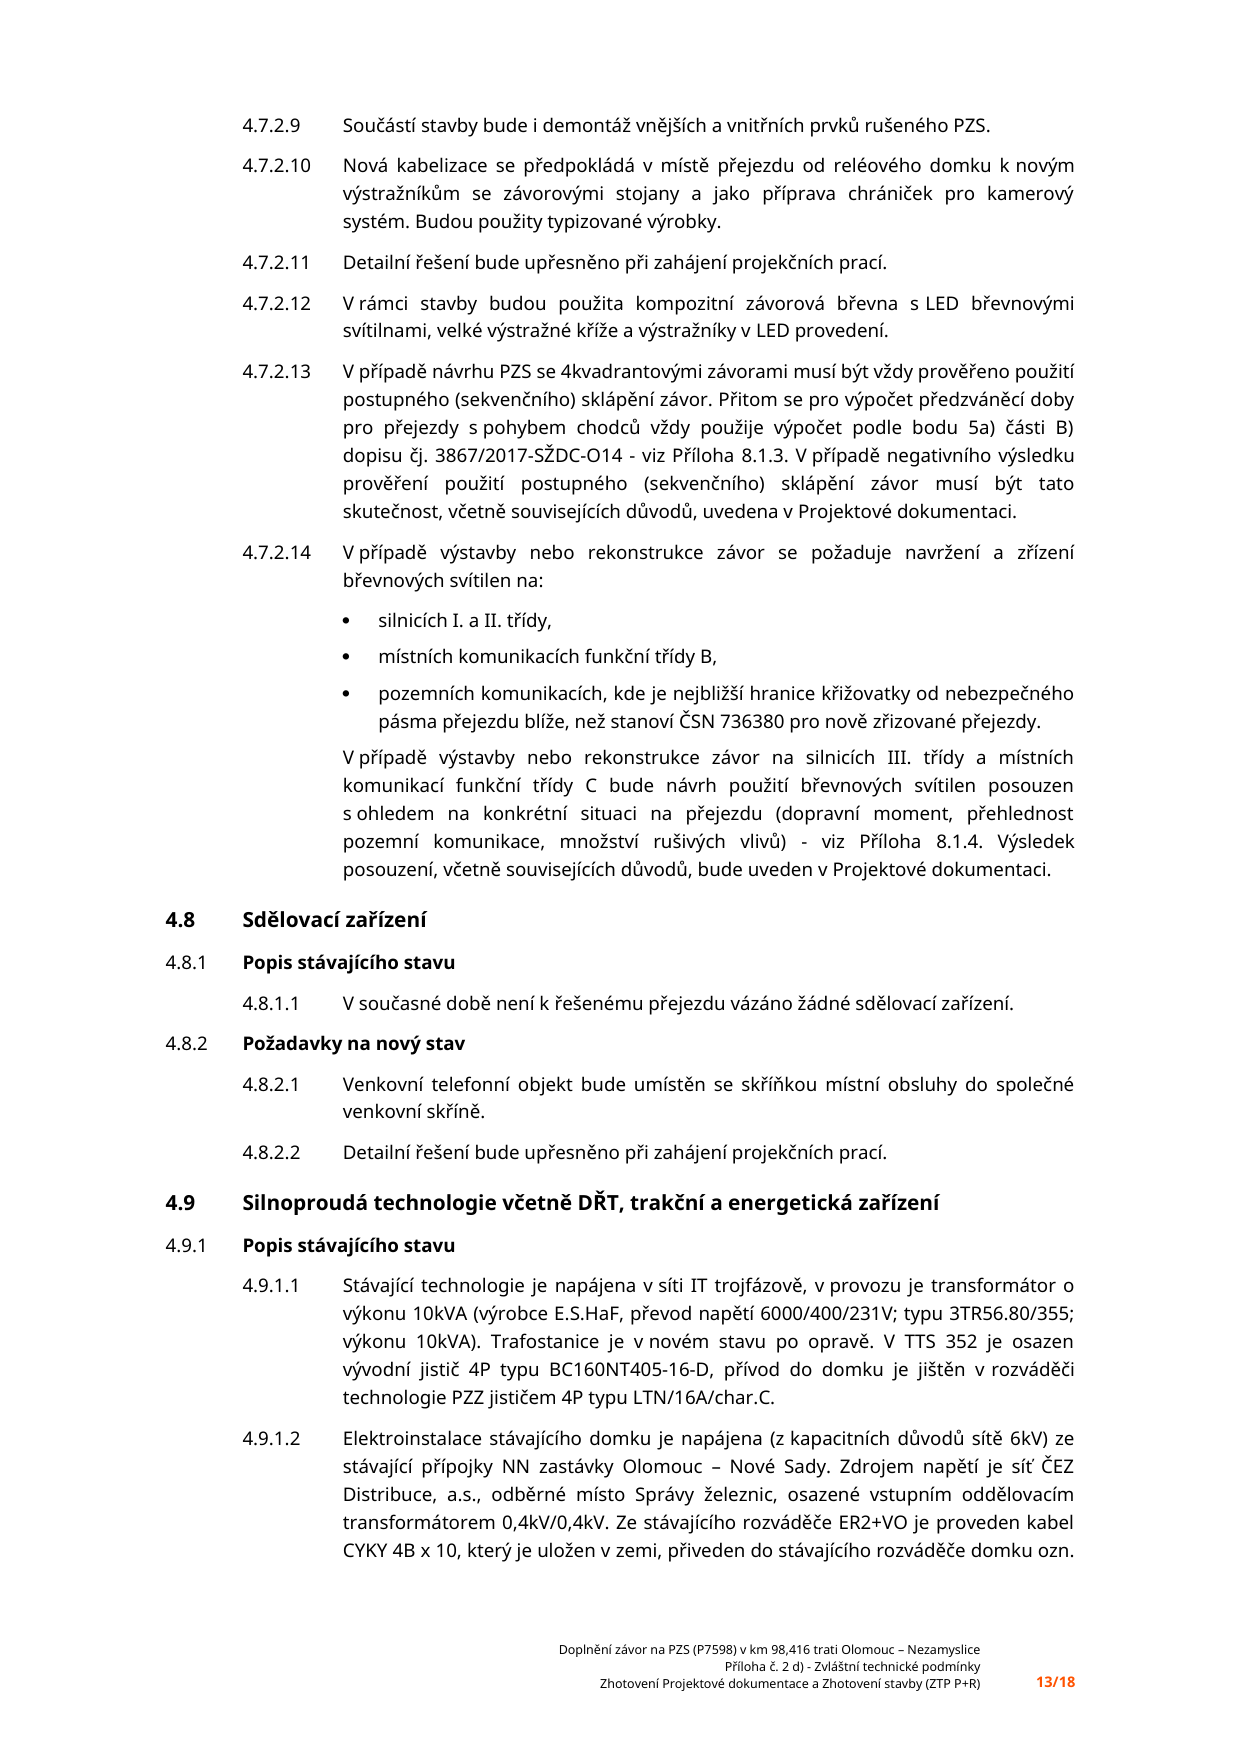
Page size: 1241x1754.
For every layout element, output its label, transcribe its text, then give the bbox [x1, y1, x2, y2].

text Stávající technologie je napájena v síti IT trojfázově, v provozu je transformátor o výkonu 10kVA (výrobce E.S.HaF, převod napětí 6000/400/231V; typu 3TR56.80/355; výkonu 10kVA). Trafostanice je v novém stavu po opravě. V TTS 352 je osazen vývodní jistič 4P typu BC160NT405-16-D, přívod do domku je jištěn v rozváděči technologie PZZ jističem 4P typu LTN/16A/char.C. [242, 1272, 1075, 1410]
list V případě výstavby nebo rekonstrukce závor na silnicích III. třídy a místních komunikací funkční třídy C bude návrh použití břevnových svítilen posouzen s ohledem na konkrétní situaci na přejezdu (dopravní moment, přehlednost pozemní komunikace, množství rušivých vlivů) - viz Příloha 8.1.4. Výsledek posouzení, včetně souvisejících důvodů, bude uveden v Projektové dokumentaci. [343, 744, 1075, 882]
text Detailní řešení bude upřesněno při zahájení projekčních prací. [242, 1139, 1075, 1165]
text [242, 1425, 1075, 1563]
text pozemních komunikacích, kde je nejbližší hranice křižovatky od nebezpečného pásma přejezdu blíže, než stanoví ČSN 736380 pro nově zřizované přejezdy. [343, 680, 1075, 734]
text Silnoproudá technologie včetně DŘT, trakční a energetická zařízení [165, 1188, 1075, 1217]
text Požadavky na nový stav [165, 1030, 1075, 1056]
text Detailní řešení bude upřesněno při zahájení projekčních prací. [242, 249, 1075, 275]
text Popis stávajícího stavu [165, 949, 1075, 975]
text V případě výstavby nebo rekonstrukce závor se požaduje navržení a zřízení břevnových svítilen na: [242, 539, 1075, 592]
text Venkovní telefonní objekt bude umístěn se skříňkou místní obsluhy do společné venkovní skříně. [242, 1071, 1075, 1124]
text silnicích I. a II. třídy, [343, 607, 1075, 633]
text Sdělovací zařízení [165, 906, 1075, 934]
text Popis stávajícího stavu [165, 1232, 1075, 1257]
text V případě návrhu PZS se 4kvadrantovými závorami musí být vždy prověřeno použití postupného (sekvenčního) sklápění závor. Přitom se pro výpočet předzváněcí doby pro přejezdy s pohybem chodců vždy použije výpočet podle bodu 5a) části B) dopisu čj. 3867/2017-SŽDC-O14 - viz Příloha 8.1.3. V případě negativního výsledku prověření použití postupného (sekvenčního) sklápění závor musí být tato skutečnost, včetně souvisejících důvodů, uvedena v Projektové dokumentaci. [242, 358, 1075, 524]
text Součástí stavby bude i demontáž vnějších a vnitřních prvků rušeného PZS. [242, 112, 1075, 138]
text Nová kabelizace se předpokládá v místě přejezdu od reléového domku k novým výstražníkům se závorovými stojany a jako příprava chrániček pro kamerový systém. Budou použity typizované výrobky. [242, 153, 1075, 234]
text místních komunikacích funkční třídy B, [343, 644, 1075, 669]
text V rámci stavby budou použita kompozitní závorová břevna s LED břevnovými svítilnami, velké výstražné kříže a výstražníky v LED provedení. [242, 290, 1075, 343]
text V současné době není k řešenému přejezdu vázáno žádné sdělovací zařízení. [242, 990, 1075, 1015]
